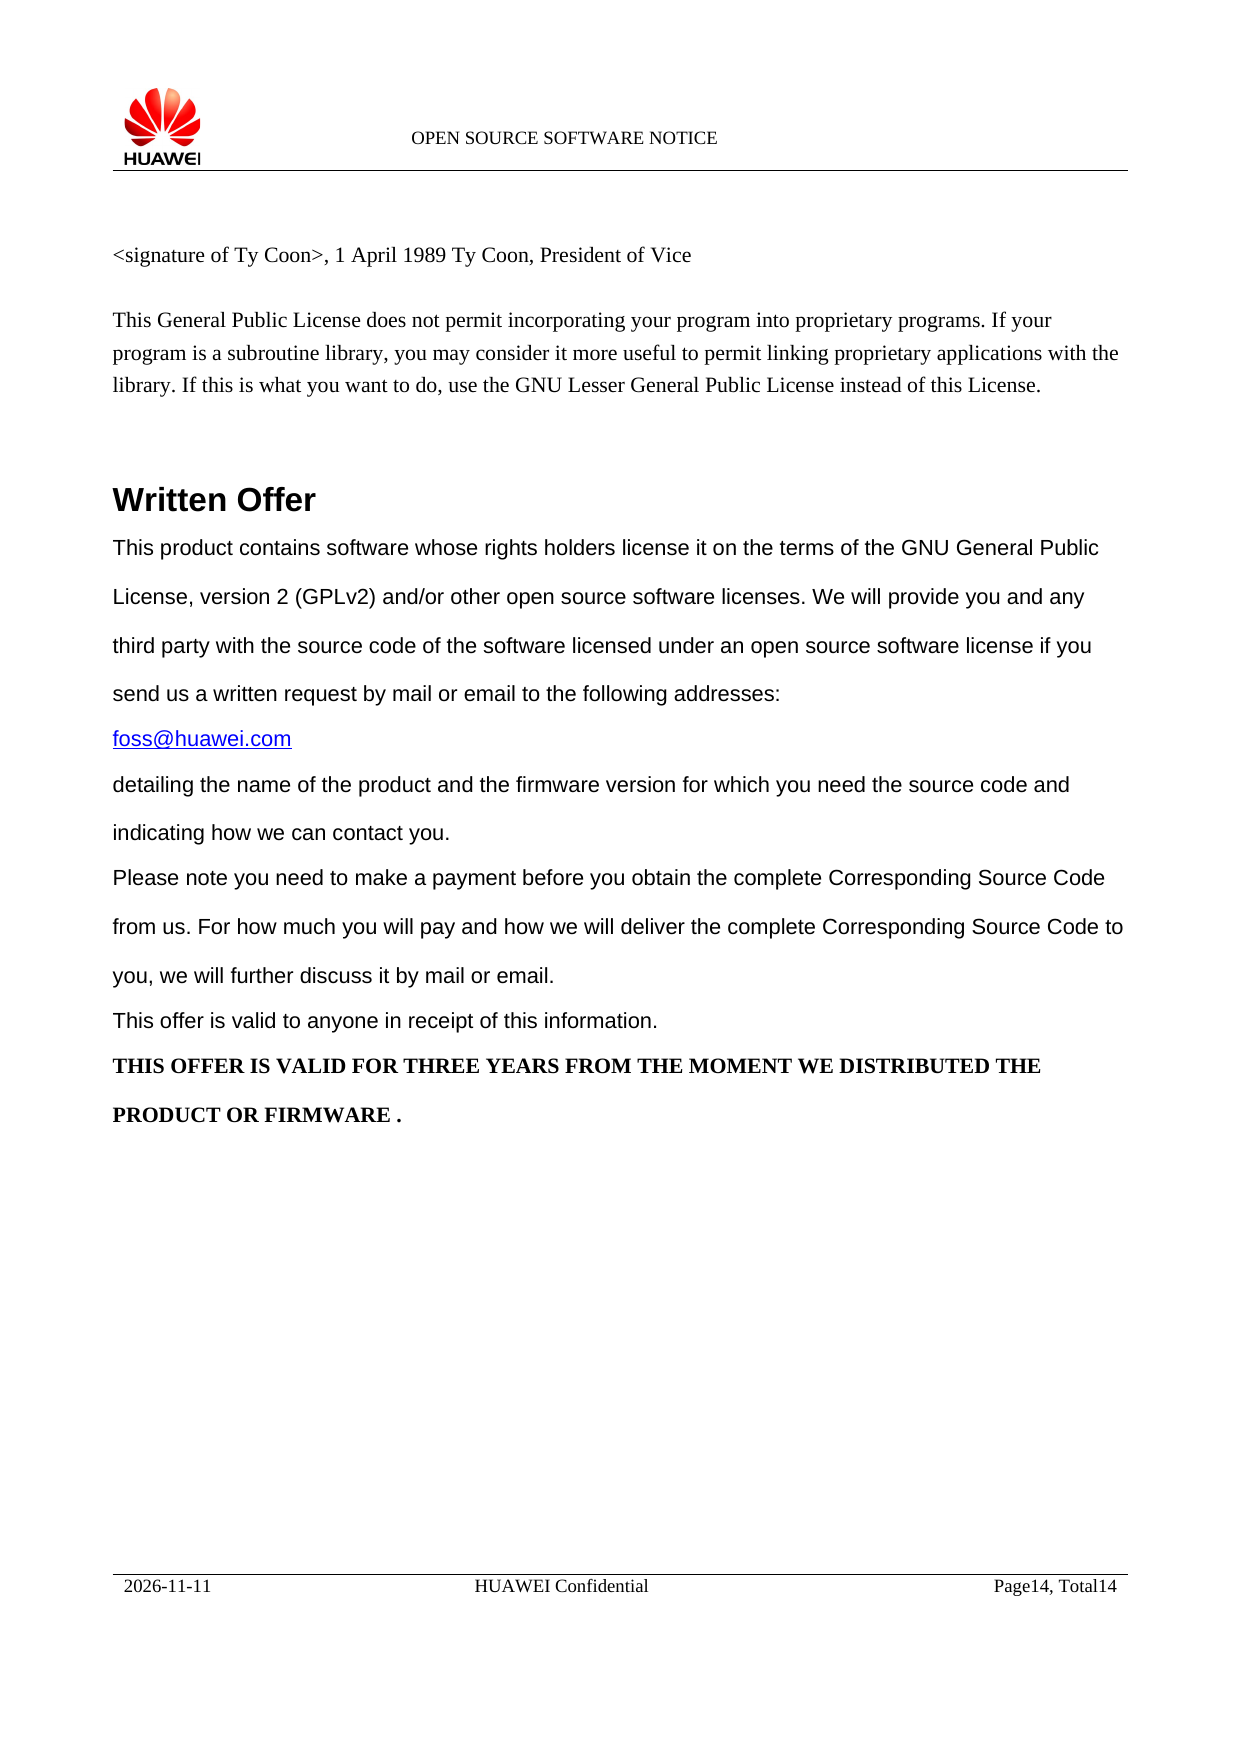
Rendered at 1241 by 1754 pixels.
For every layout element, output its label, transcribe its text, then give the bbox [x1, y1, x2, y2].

text detailing the name of the product and the firmware version for which you need the source code and indicating how we can contact you. [112, 768, 1128, 849]
text This product contains software whose rights holders license it on the terms of the GNU General Public License, version 2 (GPLv2) and/or other open source software licenses. We will provide you and any third party with the source code of the software licensed under an open source software license if you send us a written request by mail or email to the following addresses: [112, 531, 1128, 710]
text Written Offer [112, 466, 1128, 531]
text This offer is valid for three years from the moment we distributed the product or firmware . [112, 1049, 1128, 1131]
text This offer is valid to anyone in receipt of this information. [112, 1004, 1128, 1037]
text foss@huawei.com [112, 723, 1128, 755]
text Please note you need to make a payment before you obtain the complete Corresponding Source Code from us. For how much you will pay and how we will deliver the complete Corresponding Source Code to you, we will further discuss it by mail or email. [112, 862, 1128, 992]
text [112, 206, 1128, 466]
picture [124, 88, 201, 165]
